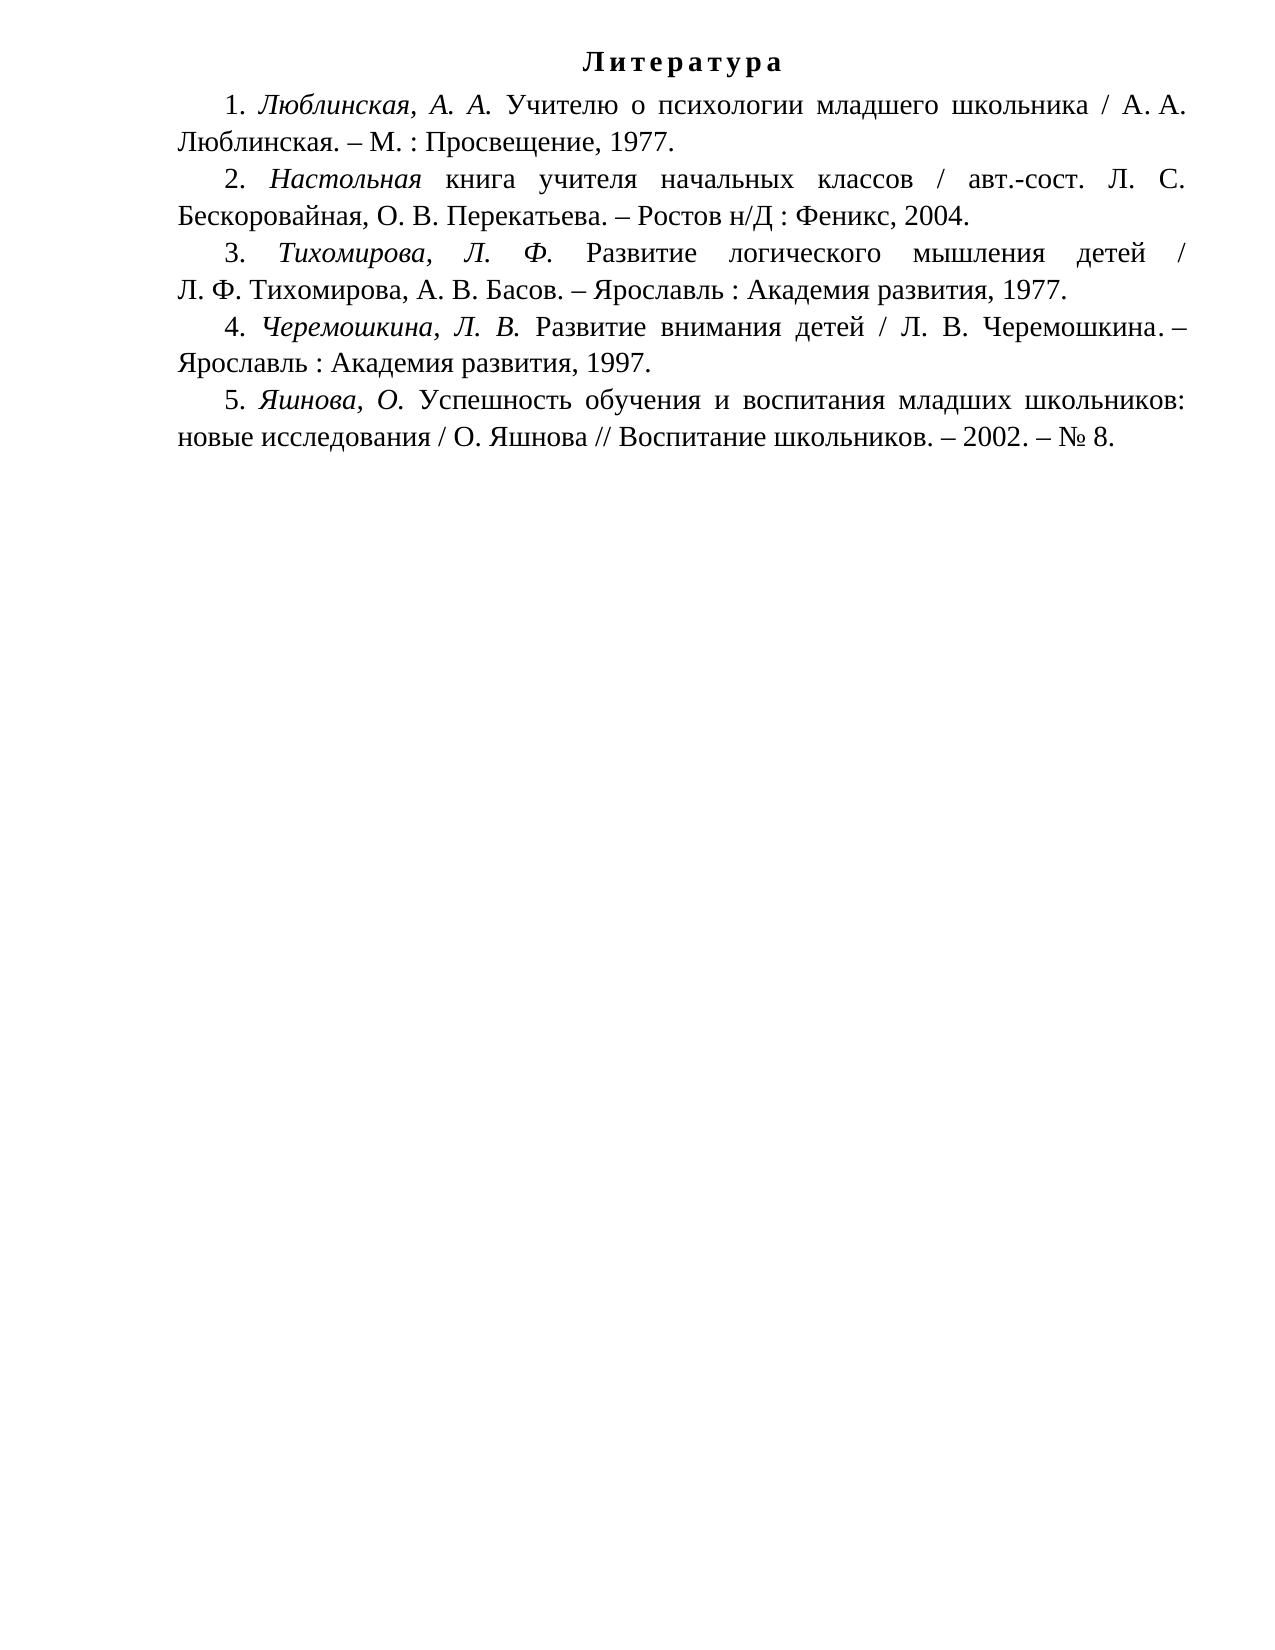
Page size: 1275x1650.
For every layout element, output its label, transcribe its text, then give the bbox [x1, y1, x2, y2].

text 2. Настольная книга учителя начальных классов / авт.-сост. Л. С. Бескоровайная, О. В. Перекатьева. – Ростов н/Д : Феникс, 2004. [177, 161, 1186, 232]
text 5. Яшнова, О. Успешность обучения и воспитания младших школьников: новые исследования / О. Яшнова // Воспитание школьников. – 2002. – № 8. [177, 382, 1186, 453]
text Литература [177, 44, 1186, 78]
text 3. Тихомирова, Л. Ф. Развитие логического мышления детей / Л. Ф. Тихомирова, А. В. Басов. – Ярославль : Академия развития, 1977. [177, 235, 1186, 305]
text 4. Черемошкина, Л. В. Развитие внимания детей / Л. В. Черемошкина. – Ярославль : Академия развития, 1997. [177, 309, 1186, 379]
text 1. Люблинская, А. А. Учителю о психологии младшего школьника / А. А. Люблинская. – М. : Просвещение, 1977. [177, 87, 1186, 158]
